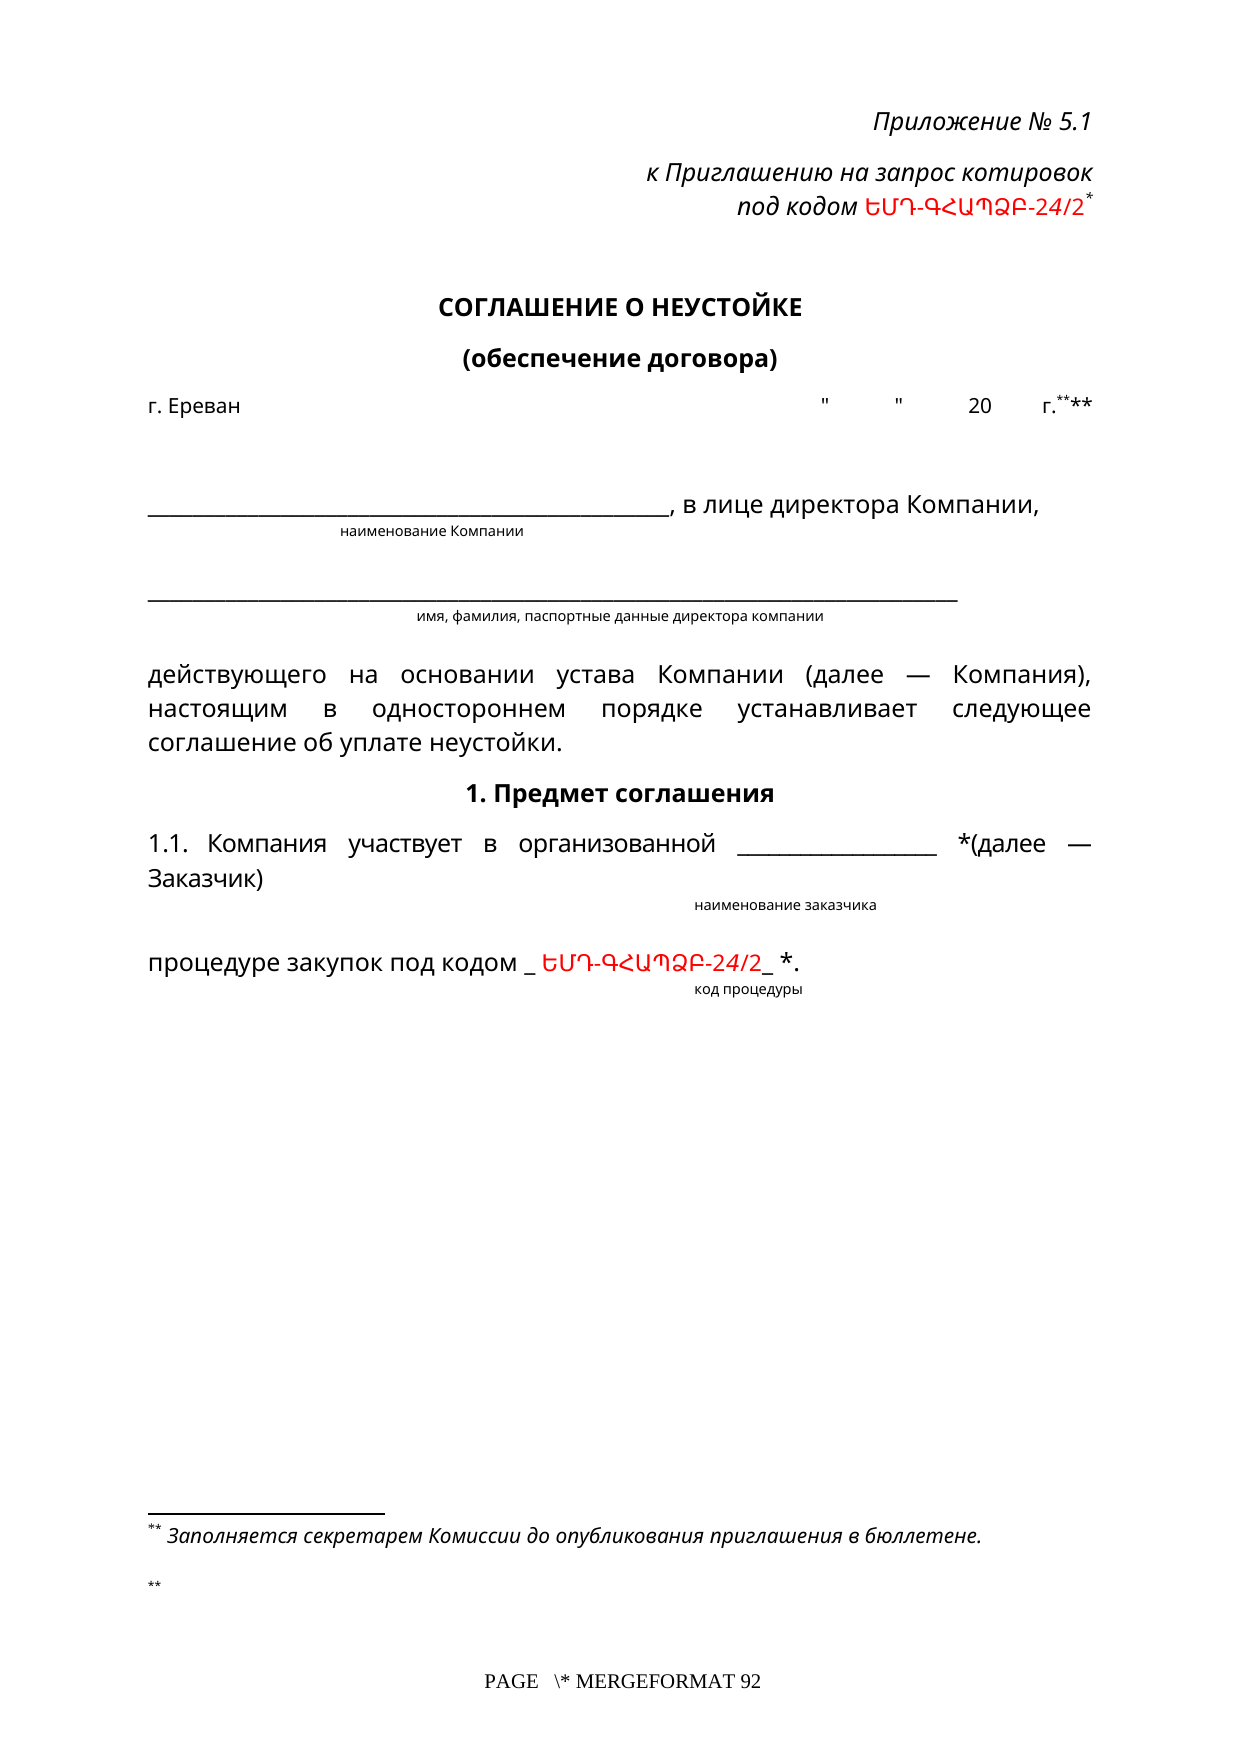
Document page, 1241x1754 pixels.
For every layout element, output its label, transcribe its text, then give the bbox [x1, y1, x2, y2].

table_header " " 20 г.** [635, 391, 1104, 436]
text к Приглашению на запрос котировок под кодом ԵՄԴ-ԳՀԱՊՁԲ-24/2* [148, 154, 1092, 222]
text 1. Предмет соглашения [148, 775, 1092, 809]
text _________________________________________________________________________ [148, 572, 1092, 606]
text наименование Компании [340, 521, 1092, 555]
text 1.1. Компания участвует в организованной ___________________ *(далее — Заказчик) [148, 826, 1092, 894]
text наименование заказчика [694, 894, 1092, 928]
text имя, фамилия, паспортные данные директора компании [148, 606, 1092, 640]
text (обеспечение договора) [148, 340, 1092, 374]
text код процедуры [694, 979, 1092, 1013]
text действующего на основании устава Компании (далее — Компания), настоящим в одностороннем порядке устанавливает следующее соглашение об уплате неустойки. [148, 657, 1092, 759]
table_header г. Ереван [136, 391, 635, 436]
text СОГЛАШЕНИЕ О НЕУСТОЙКЕ [148, 290, 1092, 324]
text _______________________________________________, в лице директора Компании, [148, 487, 1092, 521]
text процедуре закупок под кодом _ ԵՄԴ-ԳՀԱՊՁԲ-24/2_ *. [148, 945, 1092, 979]
text Приложение № 5.1 [148, 103, 1092, 137]
